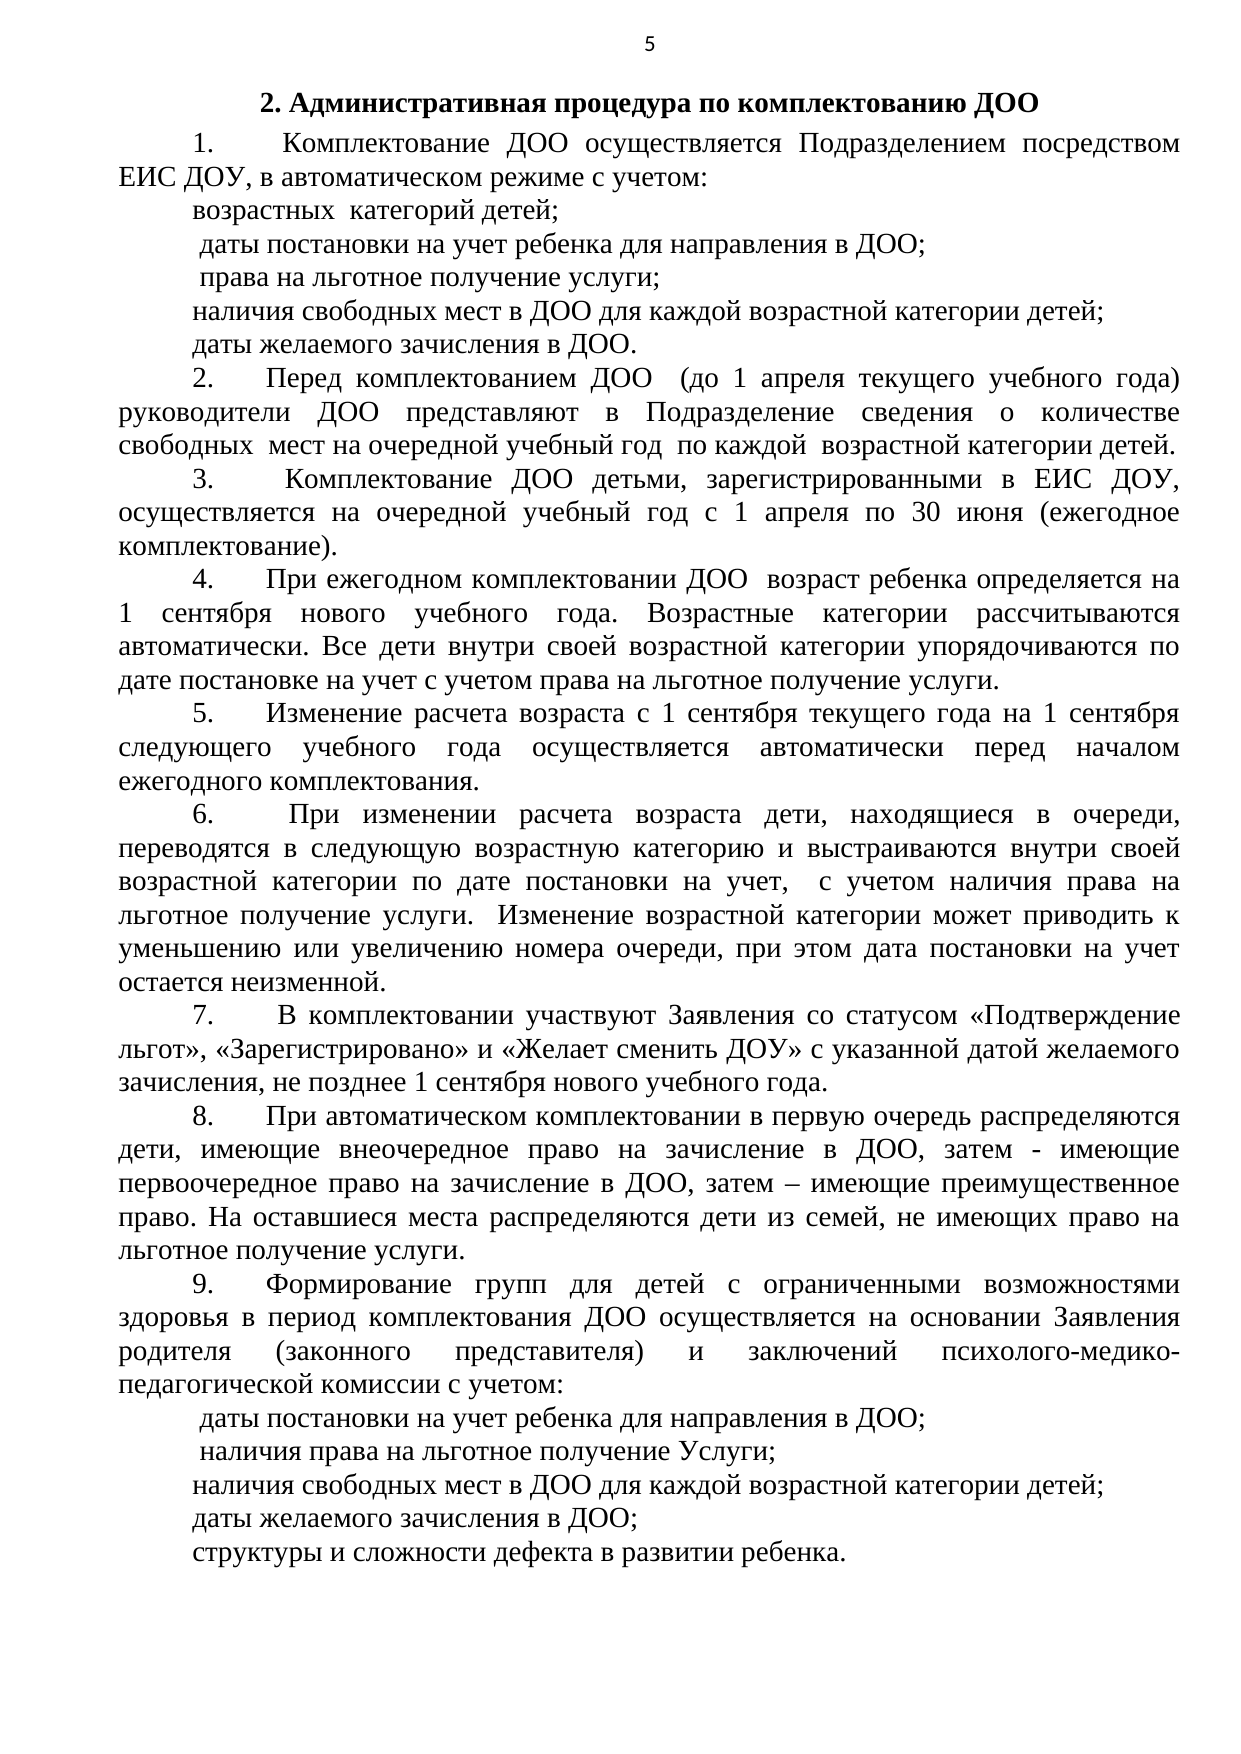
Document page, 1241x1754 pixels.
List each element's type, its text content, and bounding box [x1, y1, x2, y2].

subtitle 2. Административная процедура по комплектованию ДОО [118, 86, 1181, 119]
list При автоматическом комплектовании в первую очередь распределяются дети, имеющие внеочередное право на зачисление в ДОО, затем - имеющие первоочередное право на зачисление в ДОО, затем – имеющие преимущественное право. На оставшиеся места распределяются дети из семей, не имеющих право на льготное получение услуги. [118, 1098, 1181, 1266]
list права на льготное получение услуги; [192, 259, 1181, 293]
list наличия права на льготное получение Услуги; [192, 1433, 1181, 1467]
list даты желаемого зачисления в ДОО. [192, 327, 1181, 360]
list наличия свободных мест в ДОО для каждой возрастной категории детей; [192, 1467, 1181, 1501]
list При ежегодном комплектовании ДОО возраст ребенка определяется на 1 сентября нового учебного года. Возрастные категории рассчитываются автоматически. Все дети внутри своей возрастной категории упорядочиваются по дате постановке на учет с учетом права на льготное получение услуги. [118, 561, 1181, 696]
list даты постановки на учет ребенка для направления в ДОО; [118, 1400, 1181, 1433]
list В комплектовании участвуют Заявления со статусом «Подтверждение льгот», «Зарегистрировано» и «Желает сменить ДОУ» с указанной датой желаемого зачисления, не позднее 1 сентября нового учебного года. [118, 997, 1181, 1098]
list Перед комплектованием ДОО (до 1 апреля текущего учебного года) руководители ДОО представляют в Подразделение сведения о количестве свободных мест на очередной учебный год по каждой возрастной категории детей. [118, 360, 1181, 461]
list При изменении расчета возраста дети, находящиеся в очереди, переводятся в следующую возрастную категорию и выстраиваются внутри своей возрастной категории по дате постановки на учет, с учетом наличия права на льготное получение услуги. Изменение возрастной категории может приводить к уменьшению или увеличению номера очереди, при этом дата постановки на учет остается неизменной. [118, 796, 1181, 997]
list структуры и сложности дефекта в развитии ребенка. [192, 1534, 1181, 1568]
list даты постановки на учет ребенка для направления в ДОО; [118, 226, 1181, 259]
list даты желаемого зачисления в ДОО; [192, 1501, 1181, 1534]
list возрастных категорий детей; [192, 192, 1181, 226]
list Изменение расчета возраста с 1 сентября текущего года на 1 сентября следующего учебного года осуществляется автоматически перед началом ежегодного комплектования. [118, 696, 1181, 796]
list Комплектование ДОО детьми, зарегистрированными в ЕИС ДОУ, осуществляется на очередной учебный год с 1 апреля по 30 июня (ежегодное комплектование). [118, 461, 1181, 561]
list Формирование групп для детей с ограниченными возможностями здоровья в период комплектования ДОО осуществляется на основании Заявления родителя (законного представителя) и заключений психолого-медико-педагогической комиссии с учетом: [118, 1266, 1181, 1400]
list наличия свободных мест в ДОО для каждой возрастной категории детей; [192, 293, 1181, 327]
list Комплектование ДОО осуществляется Подразделением посредством ЕИС ДОУ, в автоматическом режиме с учетом: [118, 125, 1181, 192]
